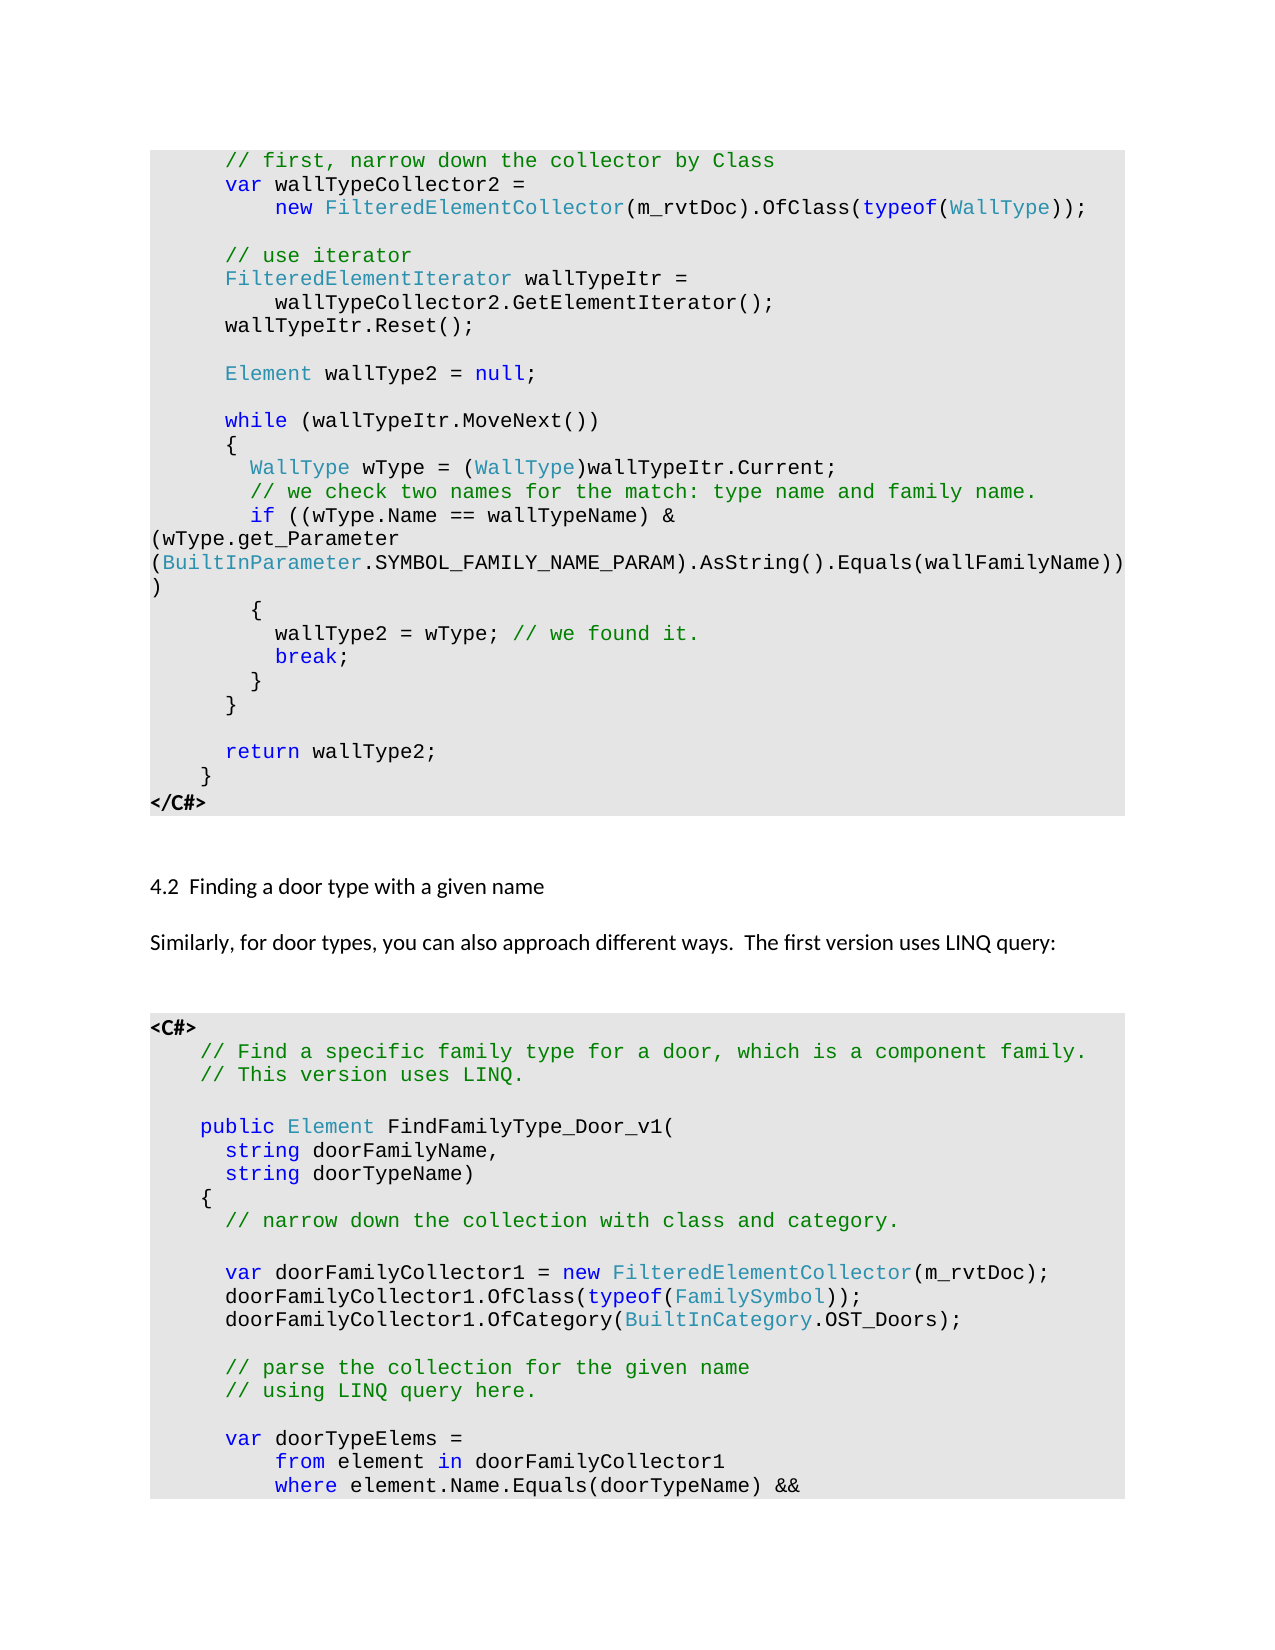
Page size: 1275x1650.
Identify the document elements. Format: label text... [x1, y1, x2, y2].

text where element.Name.Equals(doorTypeName) && [150, 1475, 1125, 1499]
text { [150, 599, 1125, 623]
text var doorFamilyCollector1 = new FilteredElementCollector(m_rvtDoc); [150, 1262, 1125, 1286]
text { [150, 1187, 1125, 1211]
text </C#> [150, 788, 1125, 816]
text // This version uses LINQ. [150, 1064, 1125, 1088]
text // narrow down the collection with class and category. [150, 1211, 1125, 1234]
text new FilteredElementCollector(m_rvtDoc).OfClass(typeof(WallType)); [150, 197, 1125, 221]
text } [150, 765, 1125, 788]
text // use iterator [150, 244, 1125, 268]
text Element wallType2 = null; [150, 363, 1125, 386]
text { [150, 434, 1125, 457]
text if ((wType.Name == wallTypeName) & (wType.get_Parameter(BuiltInParameter.SYMBOL_FAMILY_NAME_PARAM).AsString().Equals(wallFamilyName))) [150, 505, 1125, 599]
text FilteredElementIterator wallTypeItr = [150, 268, 1125, 292]
text } [150, 694, 1125, 717]
text wallTypeCollector2.GetElementIterator(); [150, 292, 1125, 316]
text doorFamilyCollector1.OfCategory(BuiltInCategory.OST_Doors); [150, 1309, 1125, 1333]
text 4.2 Finding a door type with a given name [150, 872, 1125, 901]
text while (wallTypeItr.MoveNext()) [150, 410, 1125, 434]
text // first, narrow down the collector by Class [150, 150, 1125, 174]
text wallType2 = wType; // we found it. [150, 623, 1125, 647]
text string doorTypeName) [150, 1163, 1125, 1187]
text var wallTypeCollector2 = [150, 174, 1125, 197]
text // using LINQ query here. [150, 1380, 1125, 1404]
text } [150, 670, 1125, 694]
text // we check two names for the match: type name and family name. [150, 481, 1125, 505]
text string doorFamilyName, [150, 1139, 1125, 1163]
text // parse the collection for the given name [150, 1357, 1125, 1380]
text from element in doorFamilyCollector1 [150, 1451, 1125, 1475]
text WallType wType = (WallType)wallTypeItr.Current; [150, 457, 1125, 481]
text public Element FindFamilyType_Door_v1( [150, 1116, 1125, 1139]
text <C#> [150, 1013, 1125, 1041]
text var doorTypeElems = [150, 1428, 1125, 1451]
text wallTypeItr.Reset(); [150, 316, 1125, 339]
text // Find a specific family type for a door, which is a component family. [150, 1041, 1125, 1064]
text break; [150, 647, 1125, 670]
text return wallType2; [150, 741, 1125, 765]
text Similarly, for door types, you can also approach different ways. The first version uses LINQ query: [150, 928, 1125, 957]
text doorFamilyCollector1.OfClass(typeof(FamilySymbol)); [150, 1286, 1125, 1309]
